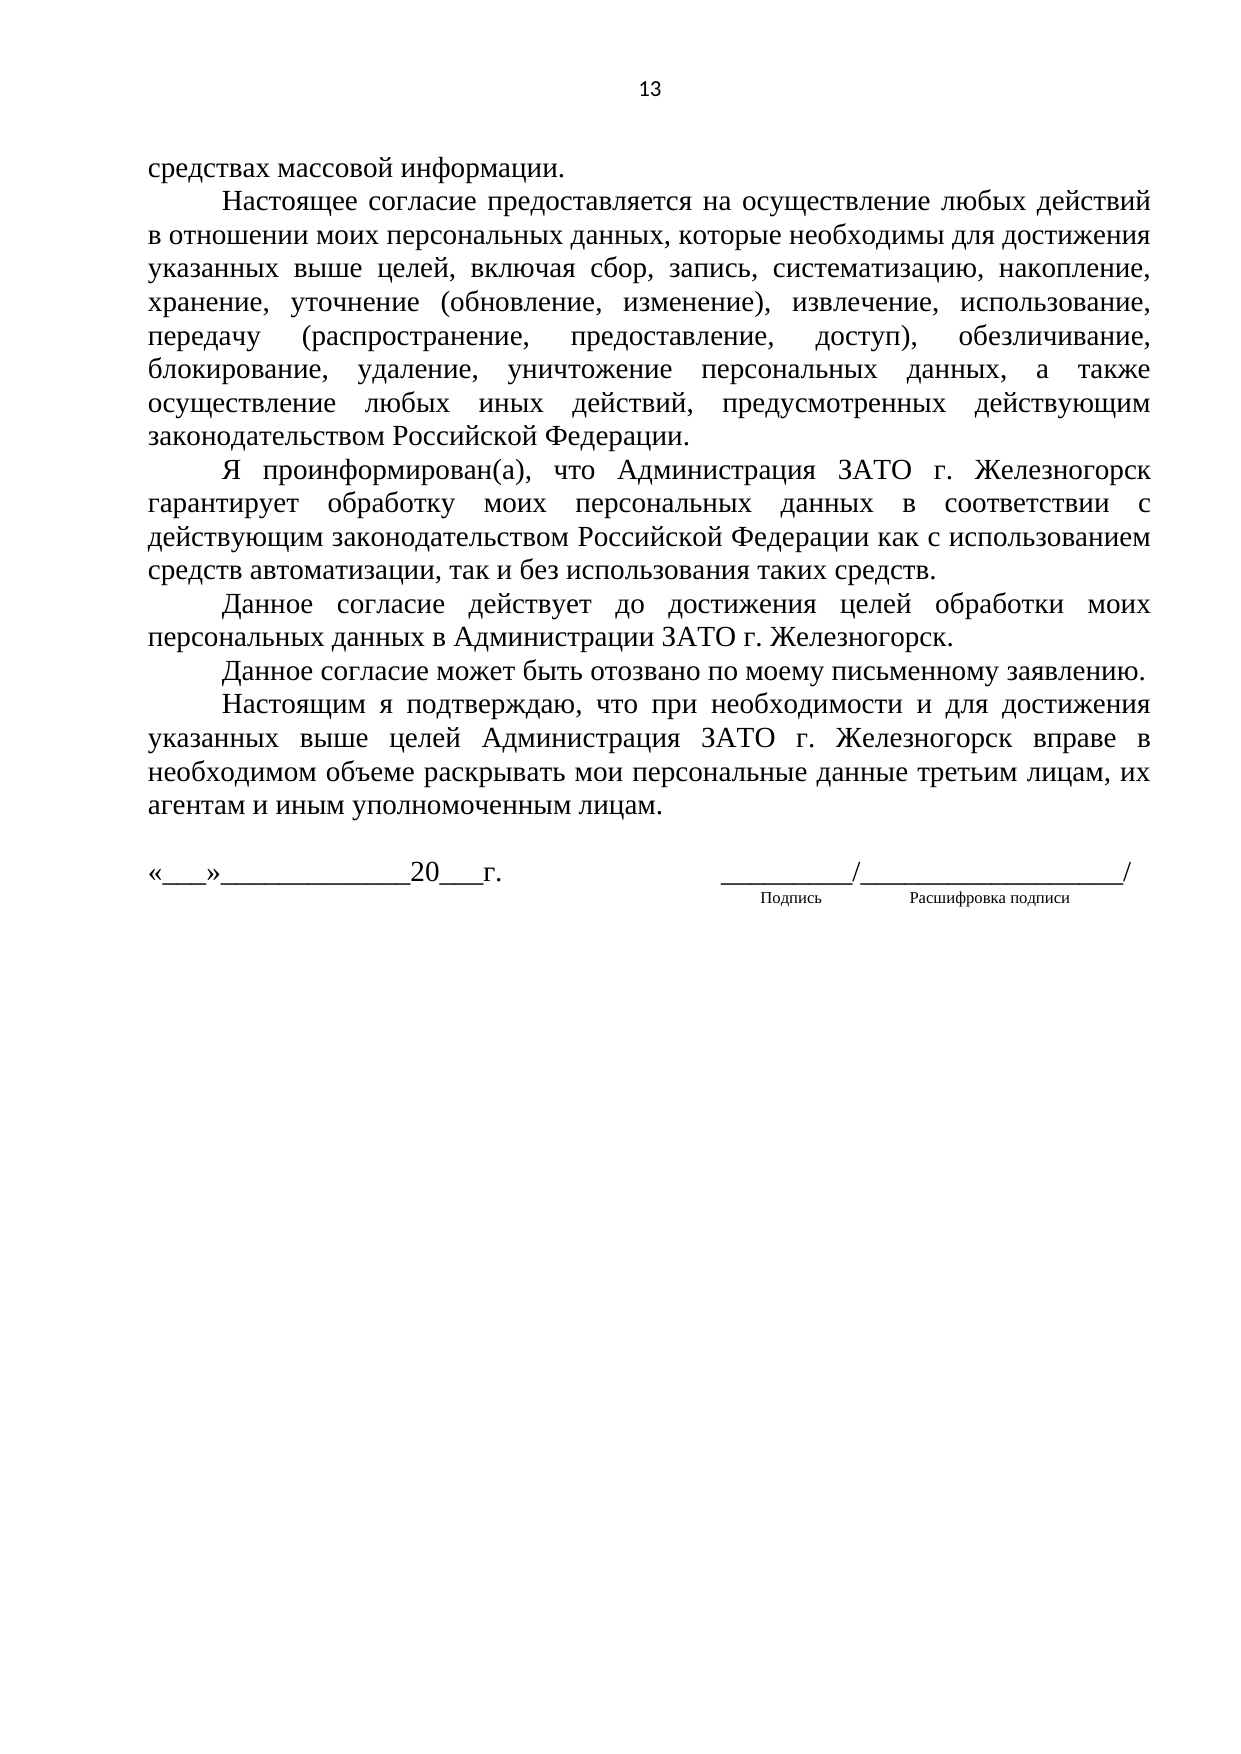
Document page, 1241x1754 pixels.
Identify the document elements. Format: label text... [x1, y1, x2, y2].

text Я проинформирован(а), что Администрация ЗАТО г. Железногорск гарантирует обработку моих персональных данных в соответствии с действующим законодательством Российской Федерации как с использованием средств автоматизации, так и без использования таких средств. [148, 452, 1152, 586]
text «___»_____________20___г. _________/__________________/ [148, 854, 1152, 888]
text Настоящим я подтверждаю, что при необходимости и для достижения указанных выше целей Администрация ЗАТО г. Железногорск вправе в необходимом объеме раскрывать мои персональные данные третьим лицам, их агентам и иным уполномоченным лицам. [148, 687, 1152, 821]
text Подпись Расшифровка подписи [148, 888, 1152, 907]
text Настоящее согласие предоставляется на осуществление любых действий в отношении моих персональных данных, которые необходимы для достижения указанных выше целей, включая сбор, запись, систематизацию, накопление, хранение, уточнение (обновление, изменение), извлечение, использование, передачу (распространение, предоставление, доступ), обезличивание, блокирование, удаление, уничтожение персональных данных, а также осуществление любых иных действий, предусмотренных действующим законодательством Российской Федерации. [148, 183, 1152, 452]
text Данное согласие действует до достижения целей обработки моих персональных данных в Администрации ЗАТО г. Железногорск. [148, 586, 1152, 653]
text Данное согласие может быть отозвано по моему письменному заявлению. [148, 653, 1152, 687]
